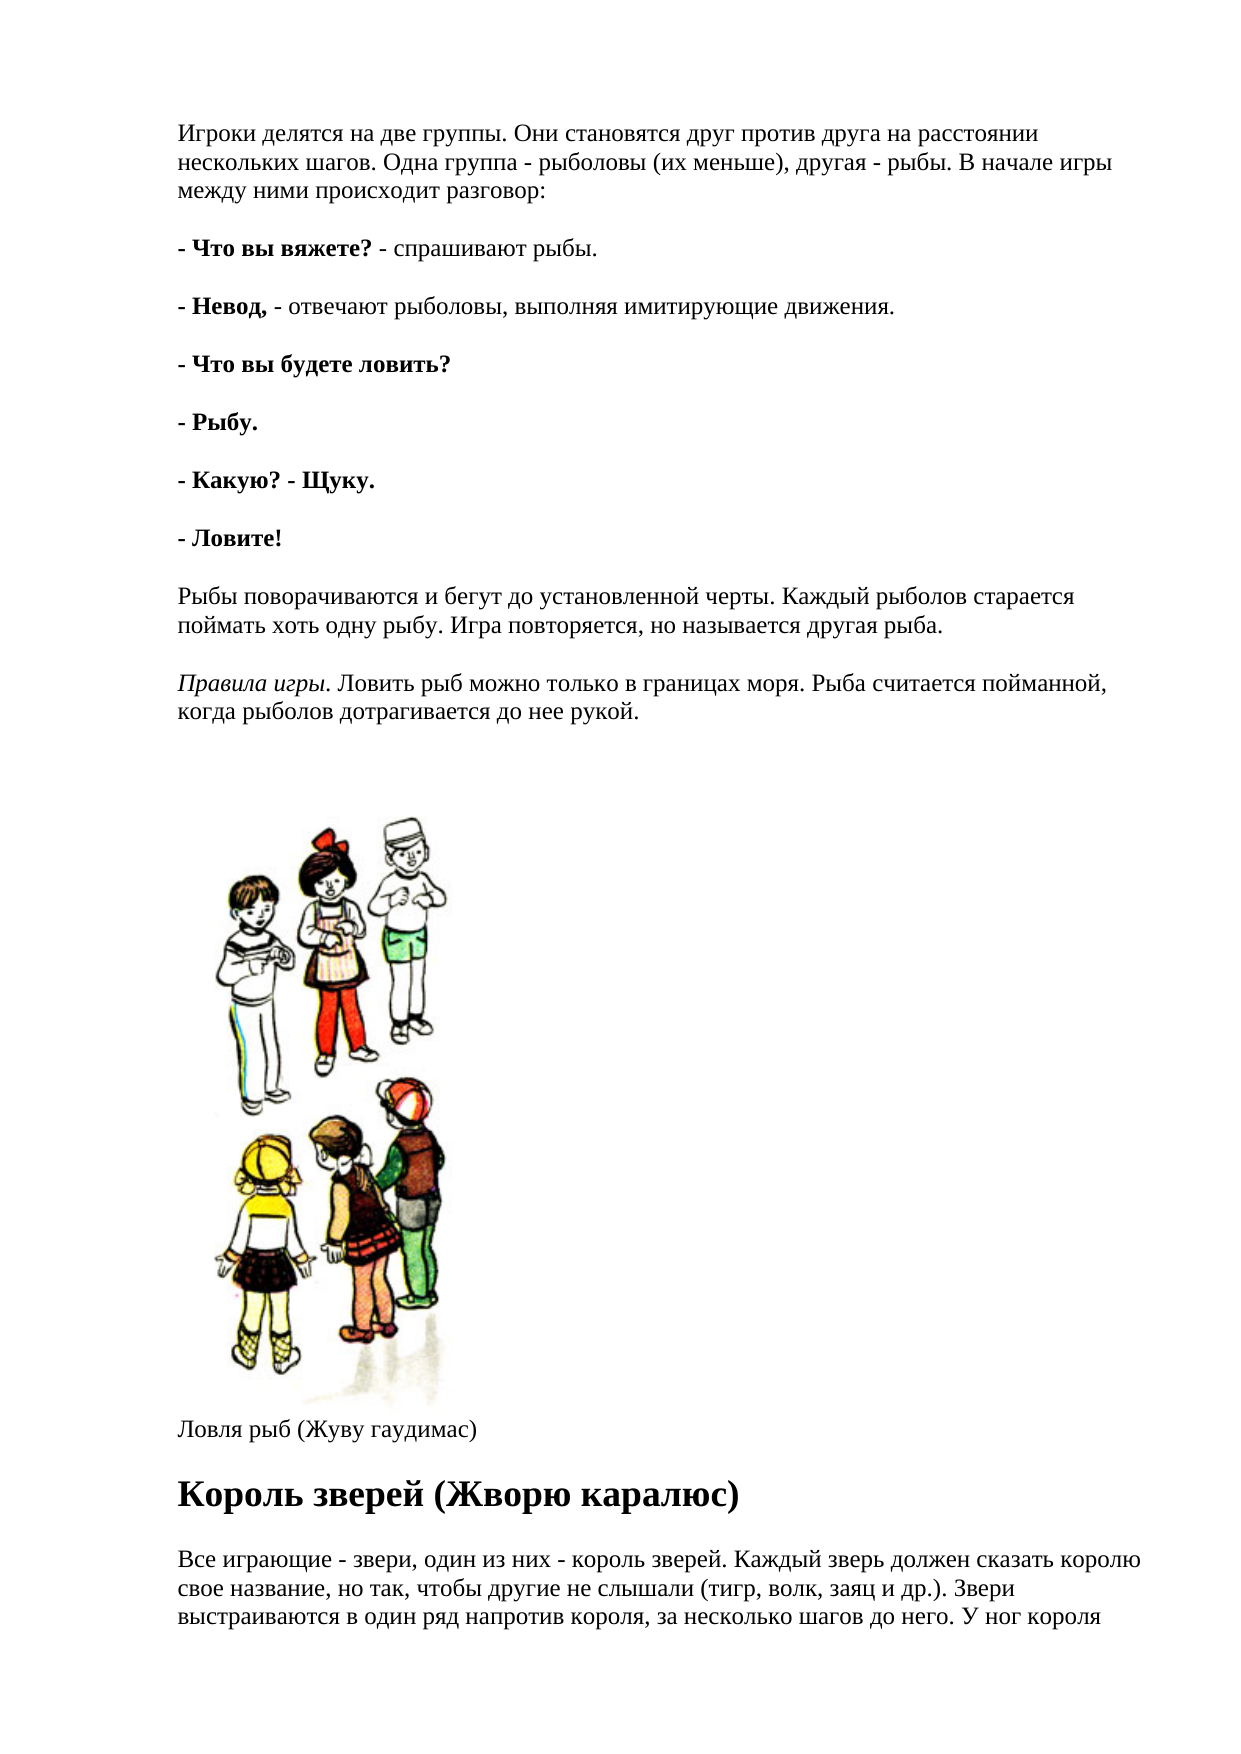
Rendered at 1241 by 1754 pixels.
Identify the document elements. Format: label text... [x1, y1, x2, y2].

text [177, 1544, 1152, 1630]
text Рыбы поворачиваются и бегут до установленной черты. Каждый рыболов старается поймать хоть одну рыбу. Игра повторяется, но называется другая рыба. [177, 581, 1152, 638]
text Игроки делятся на две группы. Они становятся друг против друга на расстоянии нескольких шагов. Одна группа - рыболовы (их меньше), другая - рыбы. В начале игры между ними происходит разговор: [177, 118, 1152, 204]
text - Рыбу. [177, 407, 1152, 436]
picture [177, 754, 462, 1414]
text Правила игры. Ловить рыб можно только в границах моря. Рыба считается пойманной, когда рыболов дотрагивается до нее рукой. [177, 668, 1152, 725]
text - Невод, - отвечают рыболовы, выполняя имитирующие движения. [177, 291, 1152, 320]
text - Что вы будете ловить? [177, 349, 1152, 378]
text - Какую? - Щуку. [177, 465, 1152, 494]
text - Ловите! [177, 523, 1152, 552]
text Король зверей (Жворю каралюс) [177, 1472, 1152, 1515]
text - Что вы вяжете? - спрашивают рыбы. [177, 233, 1152, 262]
